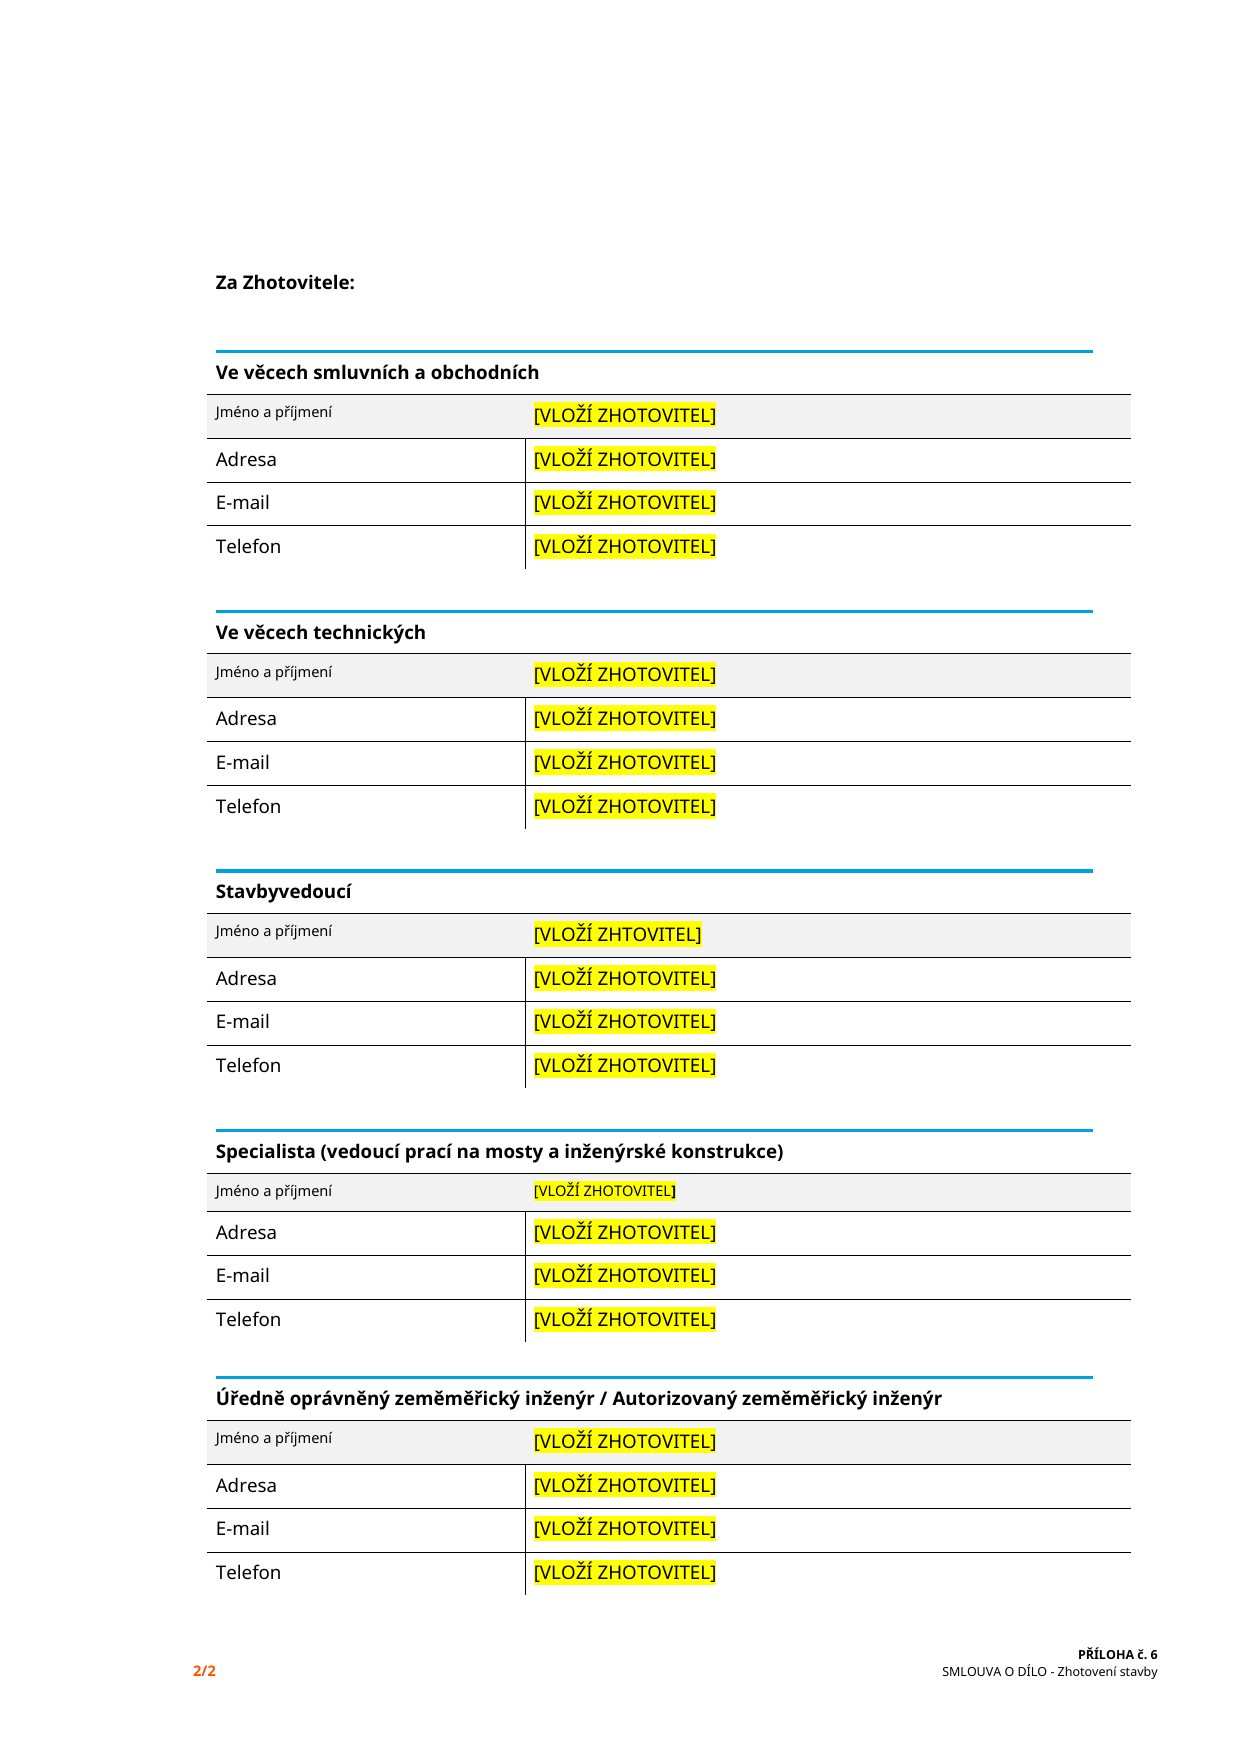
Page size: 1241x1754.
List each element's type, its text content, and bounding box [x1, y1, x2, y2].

table_cell [VLOŽÍ ZHOTOVITEL] [526, 1002, 1131, 1044]
table_cell [VLOŽÍ ZHOTOVITEL] [526, 1212, 1131, 1254]
table_cell [VLOŽÍ ZHOTOVITEL] [526, 1553, 1131, 1595]
table_cell Telefon [207, 1046, 525, 1088]
table_cell [VLOŽÍ ZHOTOVITEL] [526, 958, 1131, 1001]
table_header [VLOŽÍ ZHOTOVITEL] [526, 1174, 1131, 1211]
table_cell Telefon [207, 526, 525, 569]
text Stavbyvedoucí [216, 873, 1093, 904]
text Úředně oprávněný zeměměřický inženýr / Autorizovaný zeměměřický inženýr [216, 1379, 1093, 1411]
table_cell Telefon [207, 1553, 525, 1595]
table_header [VLOŽÍ ZHOTOVITEL] [526, 395, 1131, 438]
table_header Jméno a příjmení [207, 1421, 526, 1464]
table_cell [VLOŽÍ ZHOTOVITEL] [526, 742, 1131, 785]
text Za Zhotovitele: [216, 269, 1093, 294]
table_cell Adresa [207, 1212, 525, 1254]
table_cell [VLOŽÍ ZHOTOVITEL] [526, 786, 1131, 829]
table_cell Adresa [207, 439, 525, 481]
table_header [VLOŽÍ ZHOTOVITEL] [526, 1421, 1131, 1464]
table_header [VLOŽÍ ZHTOVITEL] [526, 914, 1131, 957]
table_cell E-mail [207, 483, 525, 525]
table_header Jméno a příjmení [207, 395, 526, 438]
table_cell [VLOŽÍ ZHOTOVITEL] [526, 439, 1131, 481]
text Ve věcech technických [216, 613, 1093, 644]
table_cell E-mail [207, 1256, 525, 1298]
table_cell Adresa [207, 958, 525, 1001]
table_header Jméno a příjmení [207, 654, 526, 697]
table_cell [VLOŽÍ ZHOTOVITEL] [526, 1046, 1131, 1088]
table_cell [VLOŽÍ ZHOTOVITEL] [526, 1256, 1131, 1298]
table_cell Telefon [207, 786, 525, 829]
table_cell [VLOŽÍ ZHOTOVITEL] [526, 526, 1131, 569]
table_header [VLOŽÍ ZHOTOVITEL] [526, 654, 1131, 697]
table_header Jméno a příjmení [207, 914, 526, 957]
table_cell E-mail [207, 1509, 525, 1551]
text Specialista (vedoucí prací na mosty a inženýrské konstrukce) [216, 1132, 1093, 1164]
table_cell Telefon [207, 1300, 525, 1342]
table_cell E-mail [207, 1002, 525, 1044]
table_cell [VLOŽÍ ZHOTOVITEL] [526, 1509, 1131, 1551]
table_header Jméno a příjmení [207, 1174, 526, 1211]
table_cell E-mail [207, 742, 525, 785]
table_cell [VLOŽÍ ZHOTOVITEL] [526, 698, 1131, 741]
table_cell Adresa [207, 698, 525, 741]
table_cell [VLOŽÍ ZHOTOVITEL] [526, 483, 1131, 525]
table_cell Adresa [207, 1465, 525, 1507]
table_cell [VLOŽÍ ZHOTOVITEL] [526, 1465, 1131, 1507]
text Ve věcech smluvních a obchodních [216, 353, 1093, 385]
table_cell [VLOŽÍ ZHOTOVITEL] [526, 1300, 1131, 1342]
